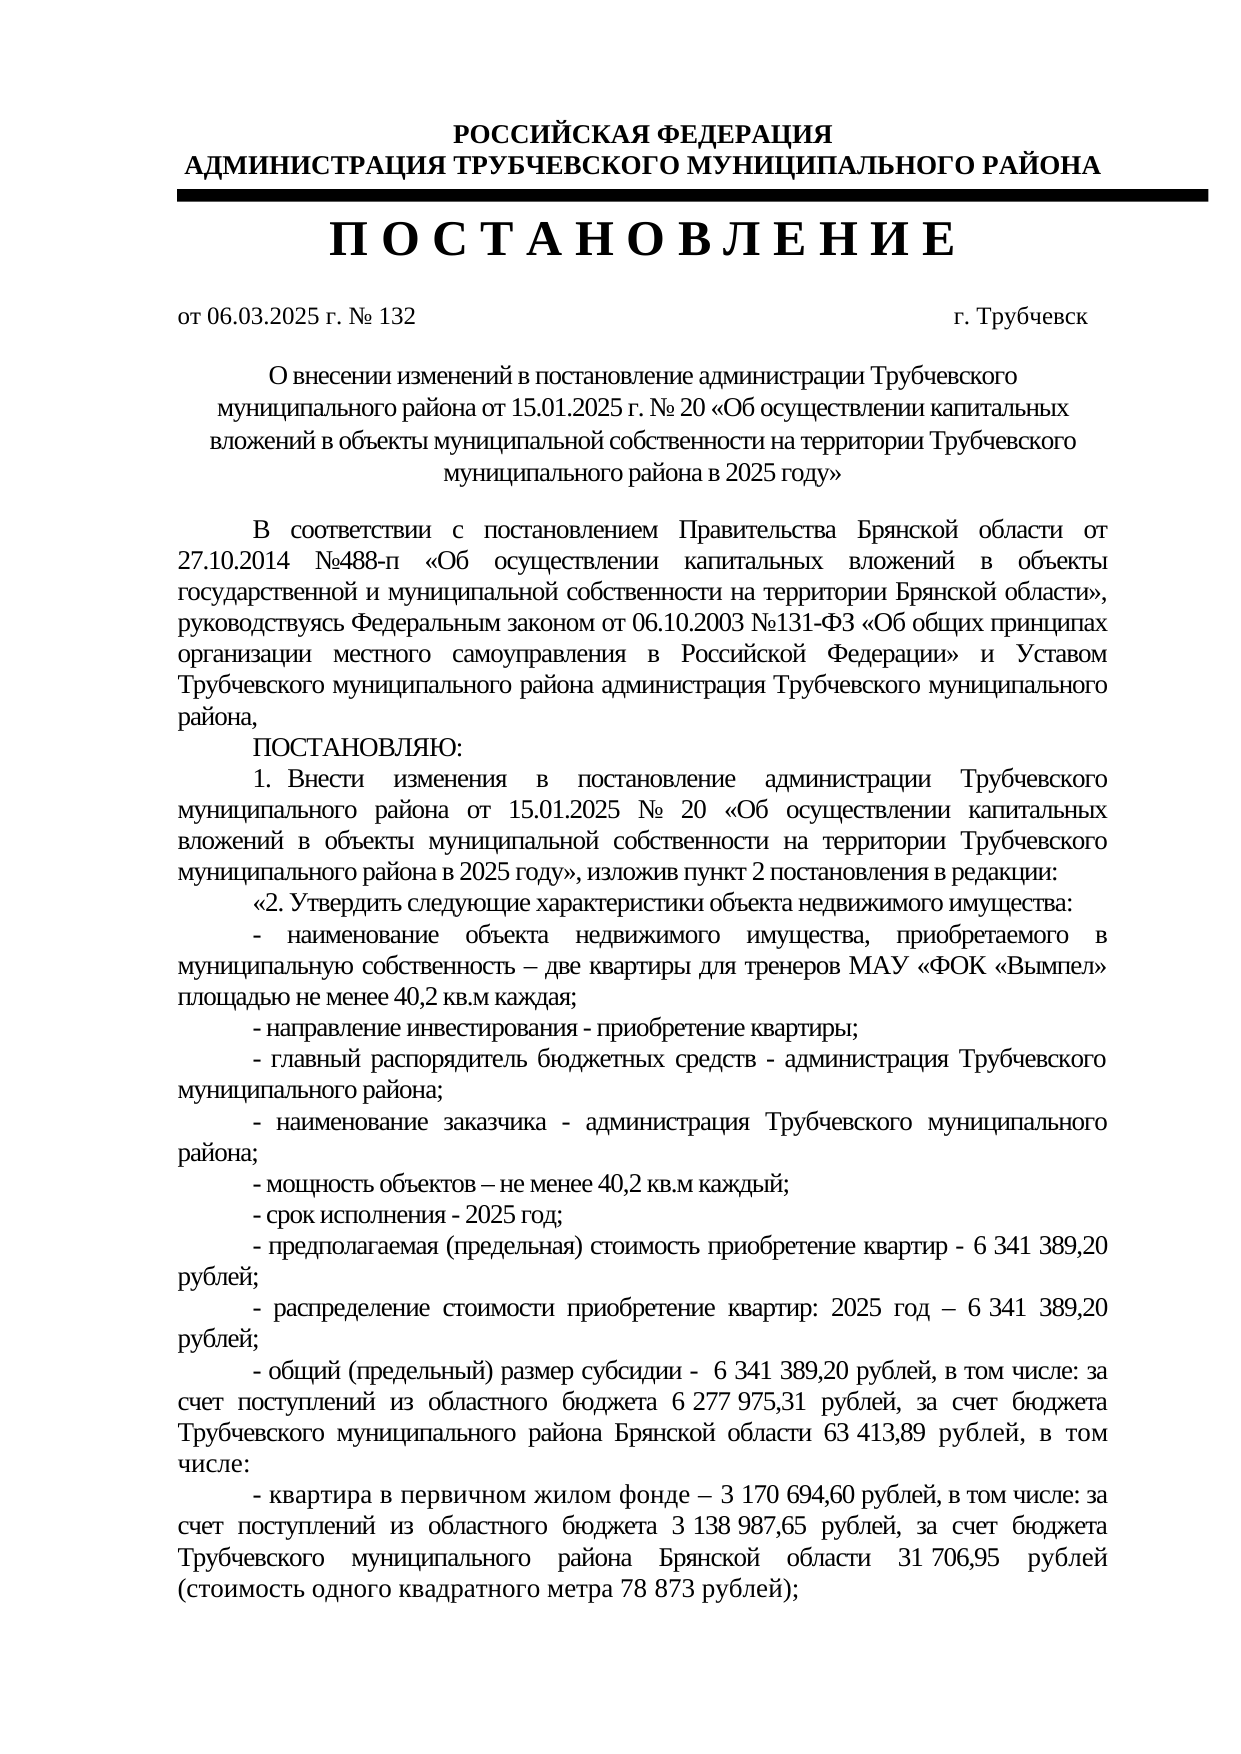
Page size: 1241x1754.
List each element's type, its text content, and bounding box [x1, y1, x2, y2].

text - срок исполнения - 2025 год; [177, 1198, 1108, 1229]
text П О С Т А Н О В Л Е Н И Е [177, 209, 1108, 267]
text - мощность объектов – не менее 40,2 кв.м каждый; [177, 1167, 1108, 1198]
text - наименование заказчика - администрация Трубчевского муниципального района; [177, 1104, 1108, 1167]
text - наименование объекта недвижимого имущества, приобретаемого в муниципальную собственность – две квартиры для тренеров МАУ «ФОК «Вымпел» площадью не менее 40,2 кв.м каждая; [177, 918, 1108, 1011]
text РОССИЙСКАЯ ФЕДЕРАЦИЯ [177, 118, 1108, 149]
text от 06.03.2025 г. № 132 г. Трубчевск [177, 301, 1108, 329]
text - квартира в первичном жилом фонде – 3 170 694,60 рублей, в том числе: за счет поступлений из областного бюджета 3 138 987,65 рублей, за счет бюджета Трубчевского муниципального района Брянской области 31 706,95 рублей (стоимость одного квадратного метра 78 873 рублей); [177, 1478, 1108, 1603]
text ПОСТАНОВЛЯЮ: [177, 731, 1108, 762]
text - распределение стоимости приобретение квартир: 2025 год – 6 341 389,20 рублей; [177, 1291, 1108, 1354]
text - направление инвестирования - приобретение квартиры; [177, 1011, 1108, 1042]
text О внесении изменений в постановление администрации Трубчевского муниципального района от 15.01.2025 г. № 20 «Об осуществлении капитальных вложений в объекты муниципальной собственности на территории Трубчевского муниципального района в 2025 году» [177, 358, 1109, 488]
text АДМИНИСТРАЦИЯ ТРУБЧЕВСКОГО МУНИЦИПАЛЬНОГО РАЙОНА [177, 149, 1108, 180]
text «2. Утвердить следующие характеристики объекта недвижимого имущества: [177, 887, 1108, 918]
text - главный распорядитель бюджетных средств - администрация Трубчевского муниципального района; [177, 1042, 1108, 1104]
text В соответствии с постановлением Правительства Брянской области от 27.10.2014 №488-п «Об осуществлении капитальных вложений в объекты государственной и муниципальной собственности на территории Брянской области», руководствуясь Федеральным законом от 06.10.2003 №131-ФЗ «Об общих принципах организации местного самоуправления в Российской Федерации» и Уставом Трубчевского муниципального района администрация Трубчевского муниципального района, [177, 513, 1108, 731]
text - общий (предельный) размер субсидии - 6 341 389,20 рублей, в том числе: за счет поступлений из областного бюджета 6 277 975,31 рублей, за счет бюджета Трубчевского муниципального района Брянской области 63 413,89 рублей, в том числе: [177, 1354, 1108, 1478]
text - предполагаемая (предельная) стоимость приобретение квартир - 6 341 389,20 рублей; [177, 1229, 1108, 1291]
list Внести изменения в постановление администрации Трубчевского муниципального района от 15.01.2025 № 20 «Об осуществлении капитальных вложений в объекты муниципальной собственности на территории Трубчевского муниципального района в 2025 году», изложив пункт 2 постановления в редакции: [177, 762, 1108, 887]
